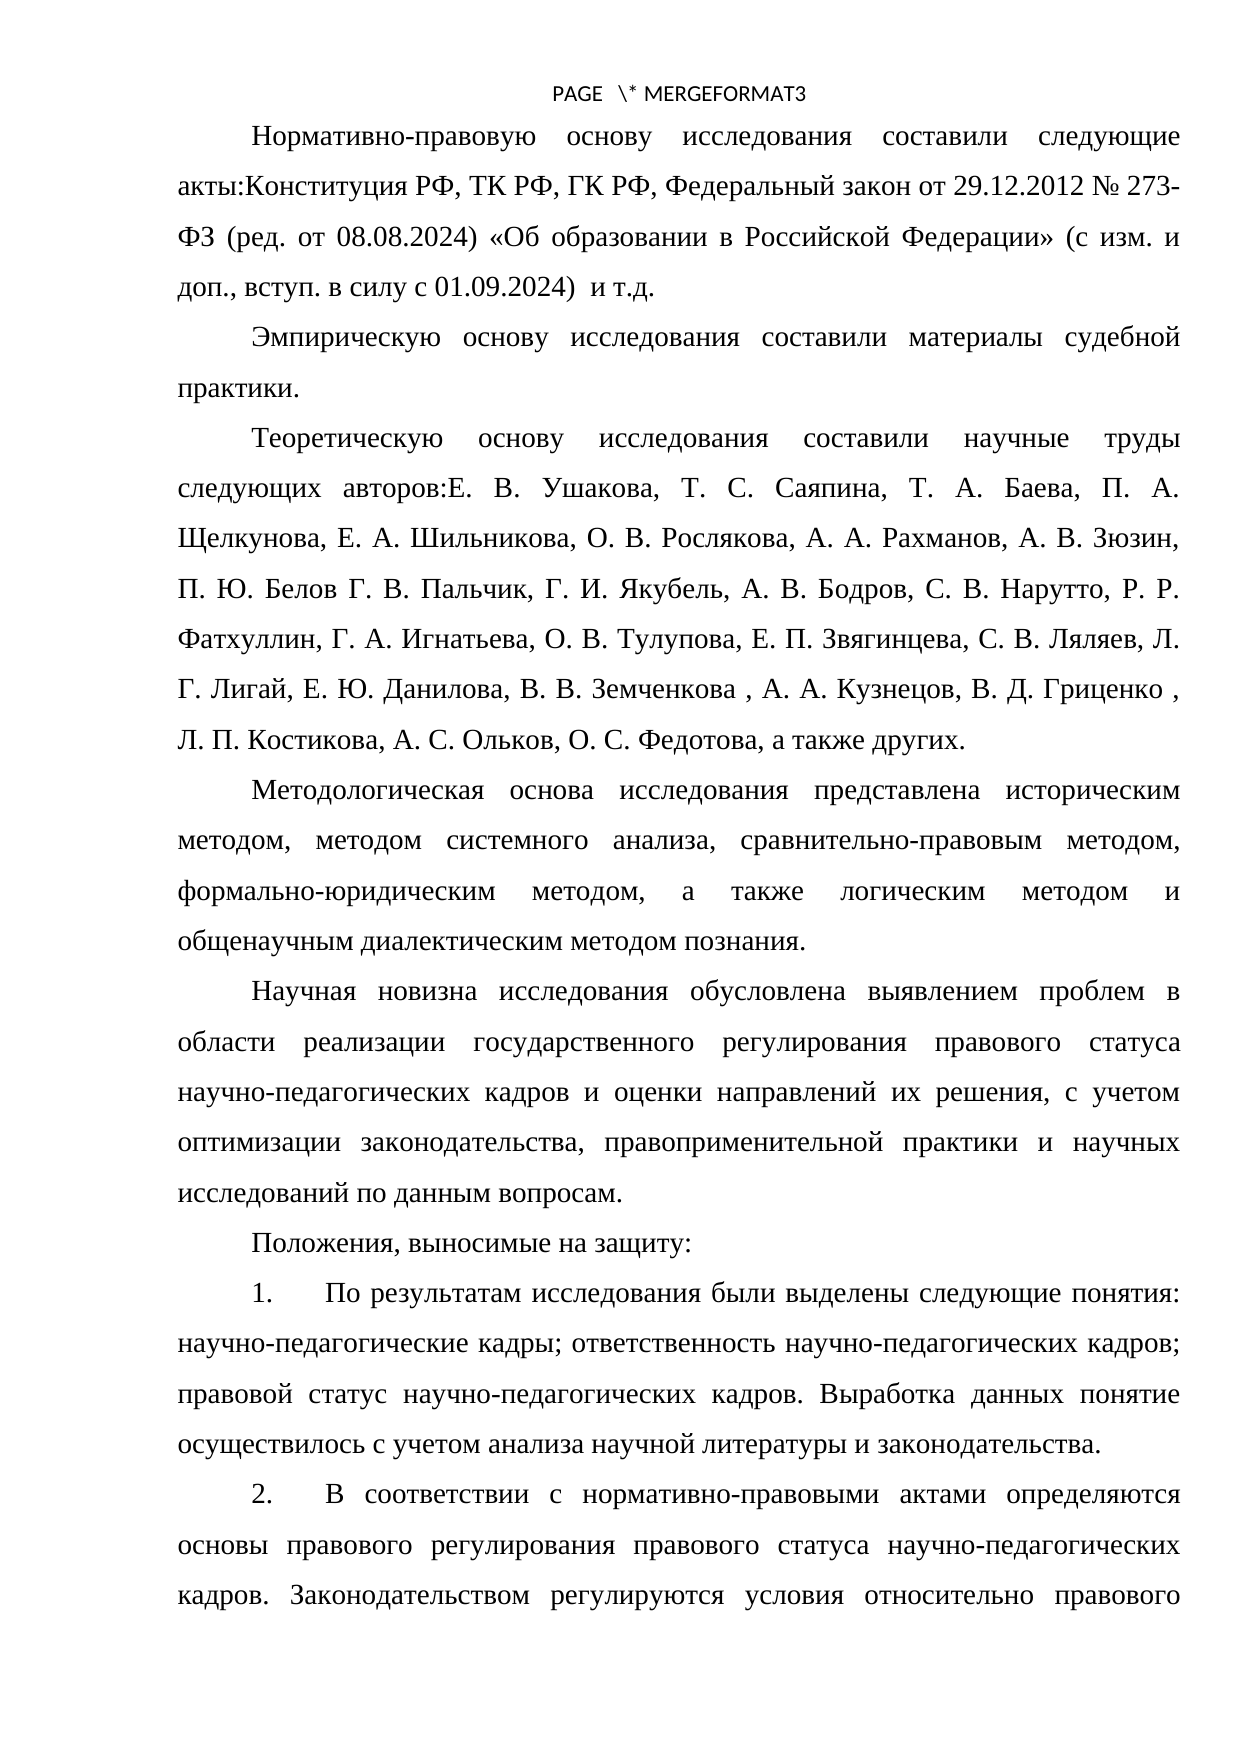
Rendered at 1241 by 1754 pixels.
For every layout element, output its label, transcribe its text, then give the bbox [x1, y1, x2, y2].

text Теоретическую основу исследования составили научные труды следующих авторов:Е. В. Ушакова, Т. С. Саяпина, Т. А. Баева, П. А. Щелкунова, Е. А. Шильникова, О. В. Рослякова, А. А. Рахманов, А. В. Зюзин, П. Ю. Белов Г. В. Пальчик, Г. И. Якубель, А. В. Бодров, С. В. Нарутто, Р. Р. Фатхуллин, Г. А. Игнатьева, О. В. Тулупова, Е. П. Звягинцева, С. В. Ляляев, Л. Г. Лигай, Е. Ю. Данилова, В. В. Земченкова , А. А. Кузнецов, В. Д. Гриценко , Л. П. Костикова, А. С. Ольков, О. С. Федотова, а также других. [177, 420, 1181, 755]
text Нормативно-правовую основу исследования составили следующие акты:Конституция РФ, ТК РФ, ГК РФ, Федеральный закон от 29.12.2012 № 273-ФЗ (ред. от 08.08.2024) «Об образовании в Российской Федерации» (с изм. и доп., вступ. в силу с 01.09.2024) и т.д. [177, 118, 1181, 303]
text Методологическая основа исследования представлена историческим методом, методом системного анализа, сравнительно-правовым методом, формально-юридическим методом, а также логическим методом и общенаучным диалектическим методом познания. [177, 772, 1181, 957]
text Научная новизна исследования обусловлена выявлением проблем в области реализации государственного регулирования правового статуса научно-педагогических кадров и оценки направлений их решения, с учетом оптимизации законодательства, правоприменительной практики и научных исследований по данным вопросам. [177, 973, 1181, 1208]
text Положения, выносимые на защиту: [177, 1225, 1181, 1258]
list По результатам исследования были выделены следующие понятия: научно-педагогические кадры; ответственность научно-педагогических кадров; правовой статус научно-педагогических кадров. Выработка данных понятие осуществилось с учетом анализа научной литературы и законодательства. [177, 1275, 1181, 1460]
text Эмпирическую основу исследования составили материалы судебной практики. [177, 319, 1181, 403]
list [177, 1477, 1181, 1611]
